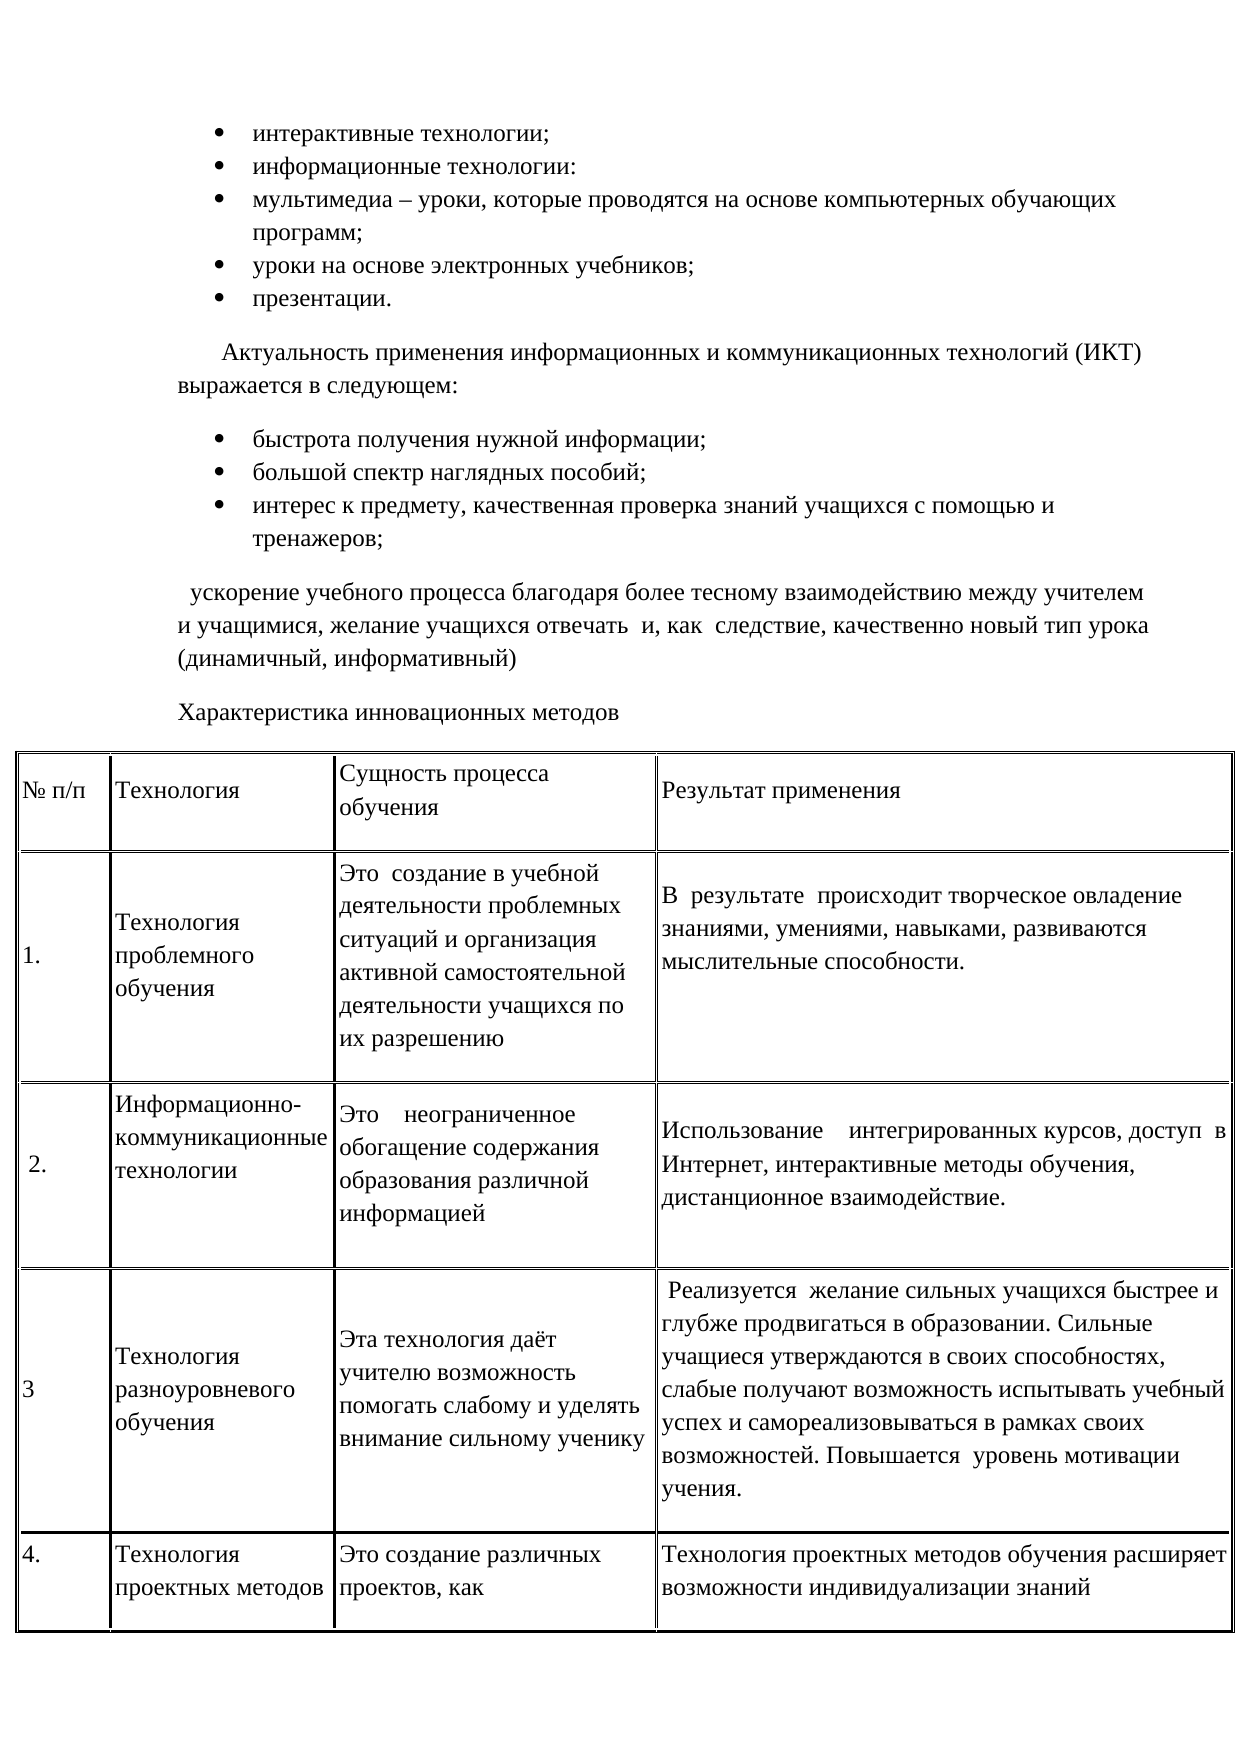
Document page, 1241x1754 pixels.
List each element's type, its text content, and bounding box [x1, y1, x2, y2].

table_cell Технология разноуровневого обучения [112, 1270, 333, 1531]
table_cell Это создание в учебной деятельности проблемных ситуаций и организация активной самостоятельной деятельности учащихся по их разрешению [336, 853, 655, 1081]
text Характеристика инновационных методов [177, 697, 1152, 726]
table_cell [334, 1534, 657, 1630]
list информационные технологии: [215, 151, 1152, 180]
table_cell Эта технология даёт учителю возможность помогать слабому и уделять внимание сильному ученику [336, 1270, 655, 1531]
table_cell Технология проблемного обучения [112, 853, 333, 1081]
text Актуальность применения информационных и коммуникационных технологий (ИКТ) выражается в следующем: [177, 337, 1152, 399]
table_header Сущность процесса обучения [334, 754, 657, 850]
table_cell 4. [19, 1531, 110, 1630]
table_cell 3 [17, 1267, 110, 1531]
list интерактивные технологии; [215, 118, 1152, 147]
table_cell Использование интегрированных курсов, доступ в Интернет, интерактивные методы обучения, дистанционное взаимодействие. [657, 1081, 1233, 1267]
list мультимедиа – уроки, которые проводятся на основе компьютерных обучающих программ; [215, 184, 1152, 246]
table_cell Реализуется желание сильных учащихся быстрее и глубже продвигаться в образовании. Сильные учащиеся утверждаются в своих способностях, слабые получают возможность испытывать учебный успех и самореализовываться в рамках своих возможностей. Повышается уровень мотивации учения. [657, 1267, 1233, 1531]
list быстрота получения нужной информации; [215, 424, 1152, 453]
table_cell 1. [17, 850, 110, 1081]
table_cell Информационно-коммуникационные технологии [112, 1084, 333, 1267]
text ускорение учебного процесса благодаря более тесному взаимодействию между учителем и учащимися, желание учащихся отвечать и, как следствие, качественно новый тип урока (динамичный, информативный) [177, 577, 1152, 672]
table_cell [110, 1534, 334, 1630]
table_header Технология [110, 754, 334, 850]
table_header Результат применения [657, 754, 1231, 850]
list презентации. [215, 283, 1152, 312]
list интерес к предмету, качественная проверка знаний учащихся с помощью и тренажеров; [215, 490, 1152, 552]
table_cell Это неограниченное обогащение содержания образования различной информацией [336, 1084, 655, 1267]
table_cell 2. [17, 1081, 110, 1267]
table_header № п/п [19, 754, 110, 850]
table_cell В результате происходит творческое овладение знаниями, умениями, навыками, развиваются мыслительные способности. [657, 850, 1233, 1081]
list большой спектр наглядных пособий; [215, 457, 1152, 486]
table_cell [657, 1531, 1231, 1630]
list уроки на основе электронных учебников; [215, 250, 1152, 279]
